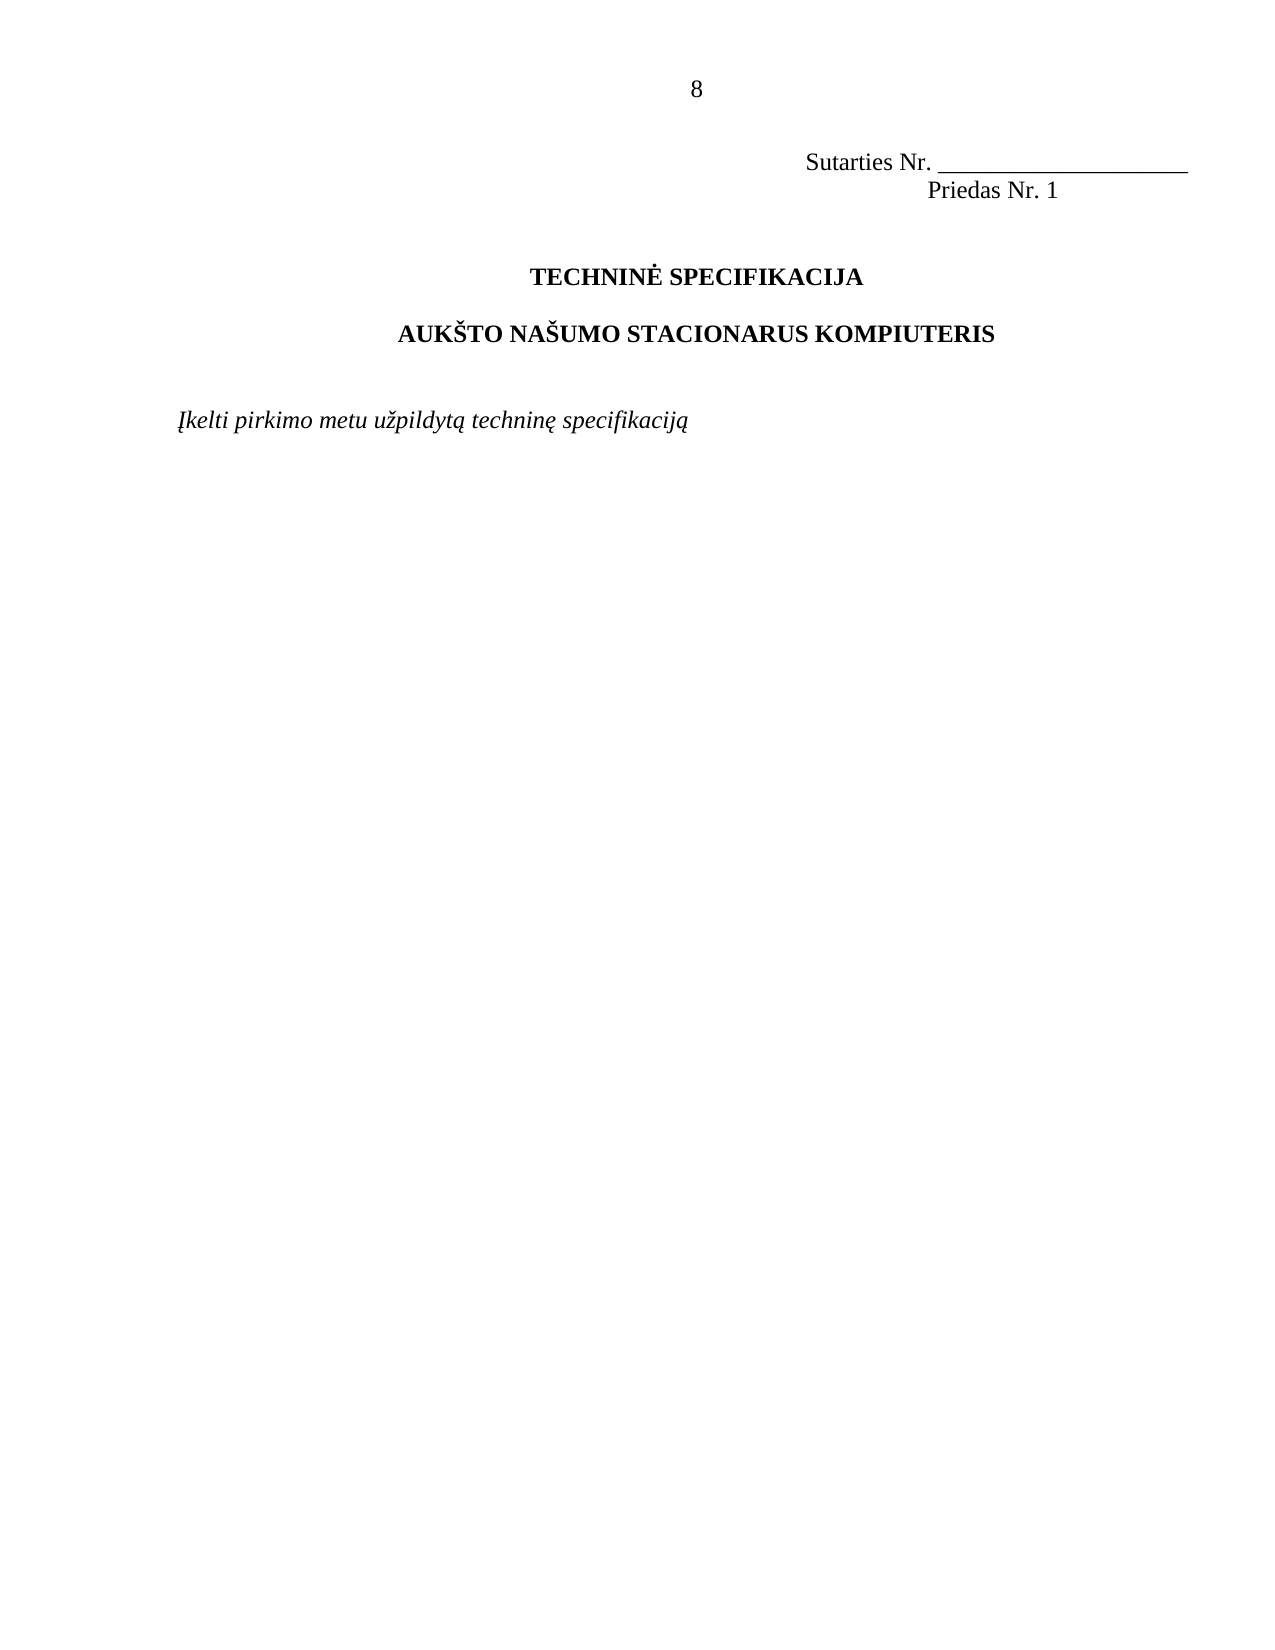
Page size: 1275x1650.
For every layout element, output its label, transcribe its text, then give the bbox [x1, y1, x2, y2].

text Įkelti pirkimo metu užpildytą techninę specifikaciją [177, 406, 1216, 434]
text TECHNINĖ SPECIFIKACIJA [177, 262, 1216, 291]
text Priedas Nr. 1 [177, 176, 1216, 204]
text Sutarties Nr. ____________________ [702, 147, 1216, 176]
text AUKŠTO NAŠUMO STACIONARUS KOMPIUTERIS [177, 319, 1216, 348]
